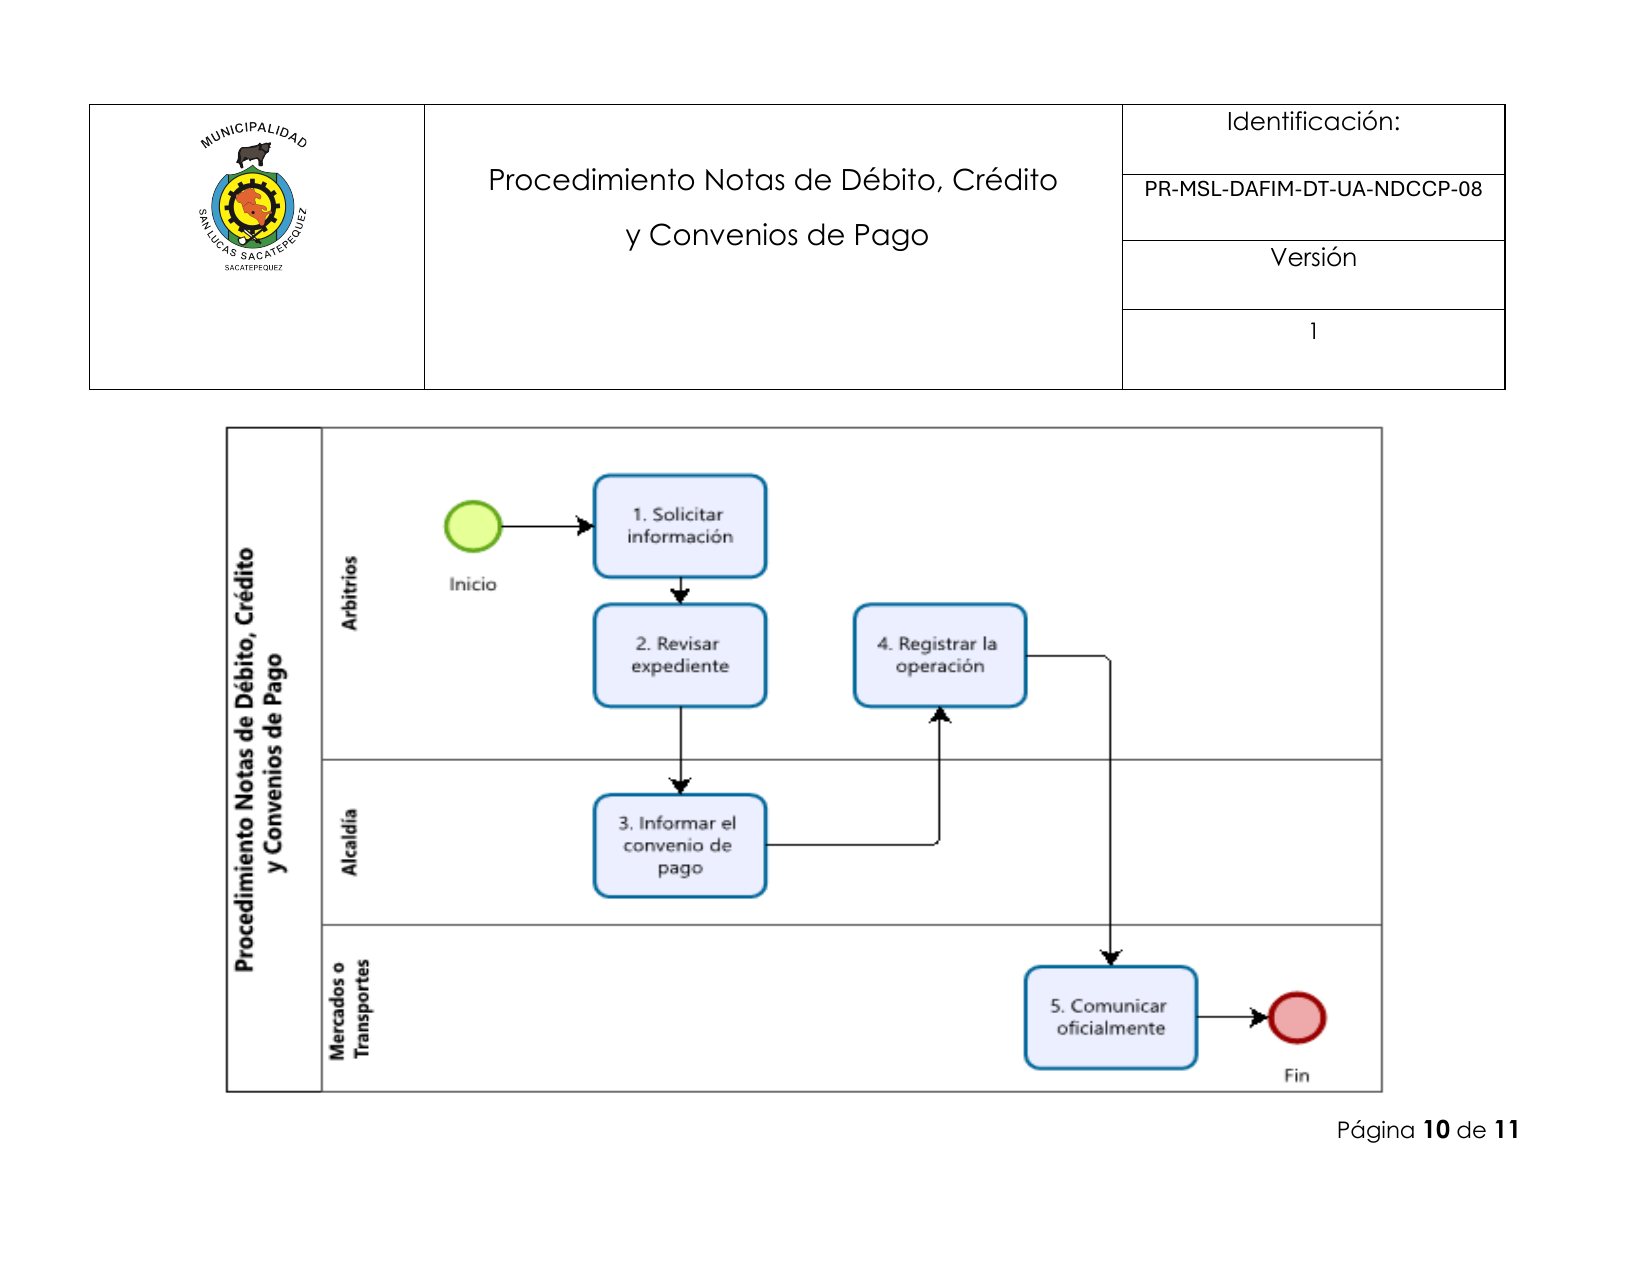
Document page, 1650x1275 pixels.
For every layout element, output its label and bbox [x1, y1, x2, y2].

picture [199, 122, 307, 271]
picture [221, 418, 1389, 1101]
